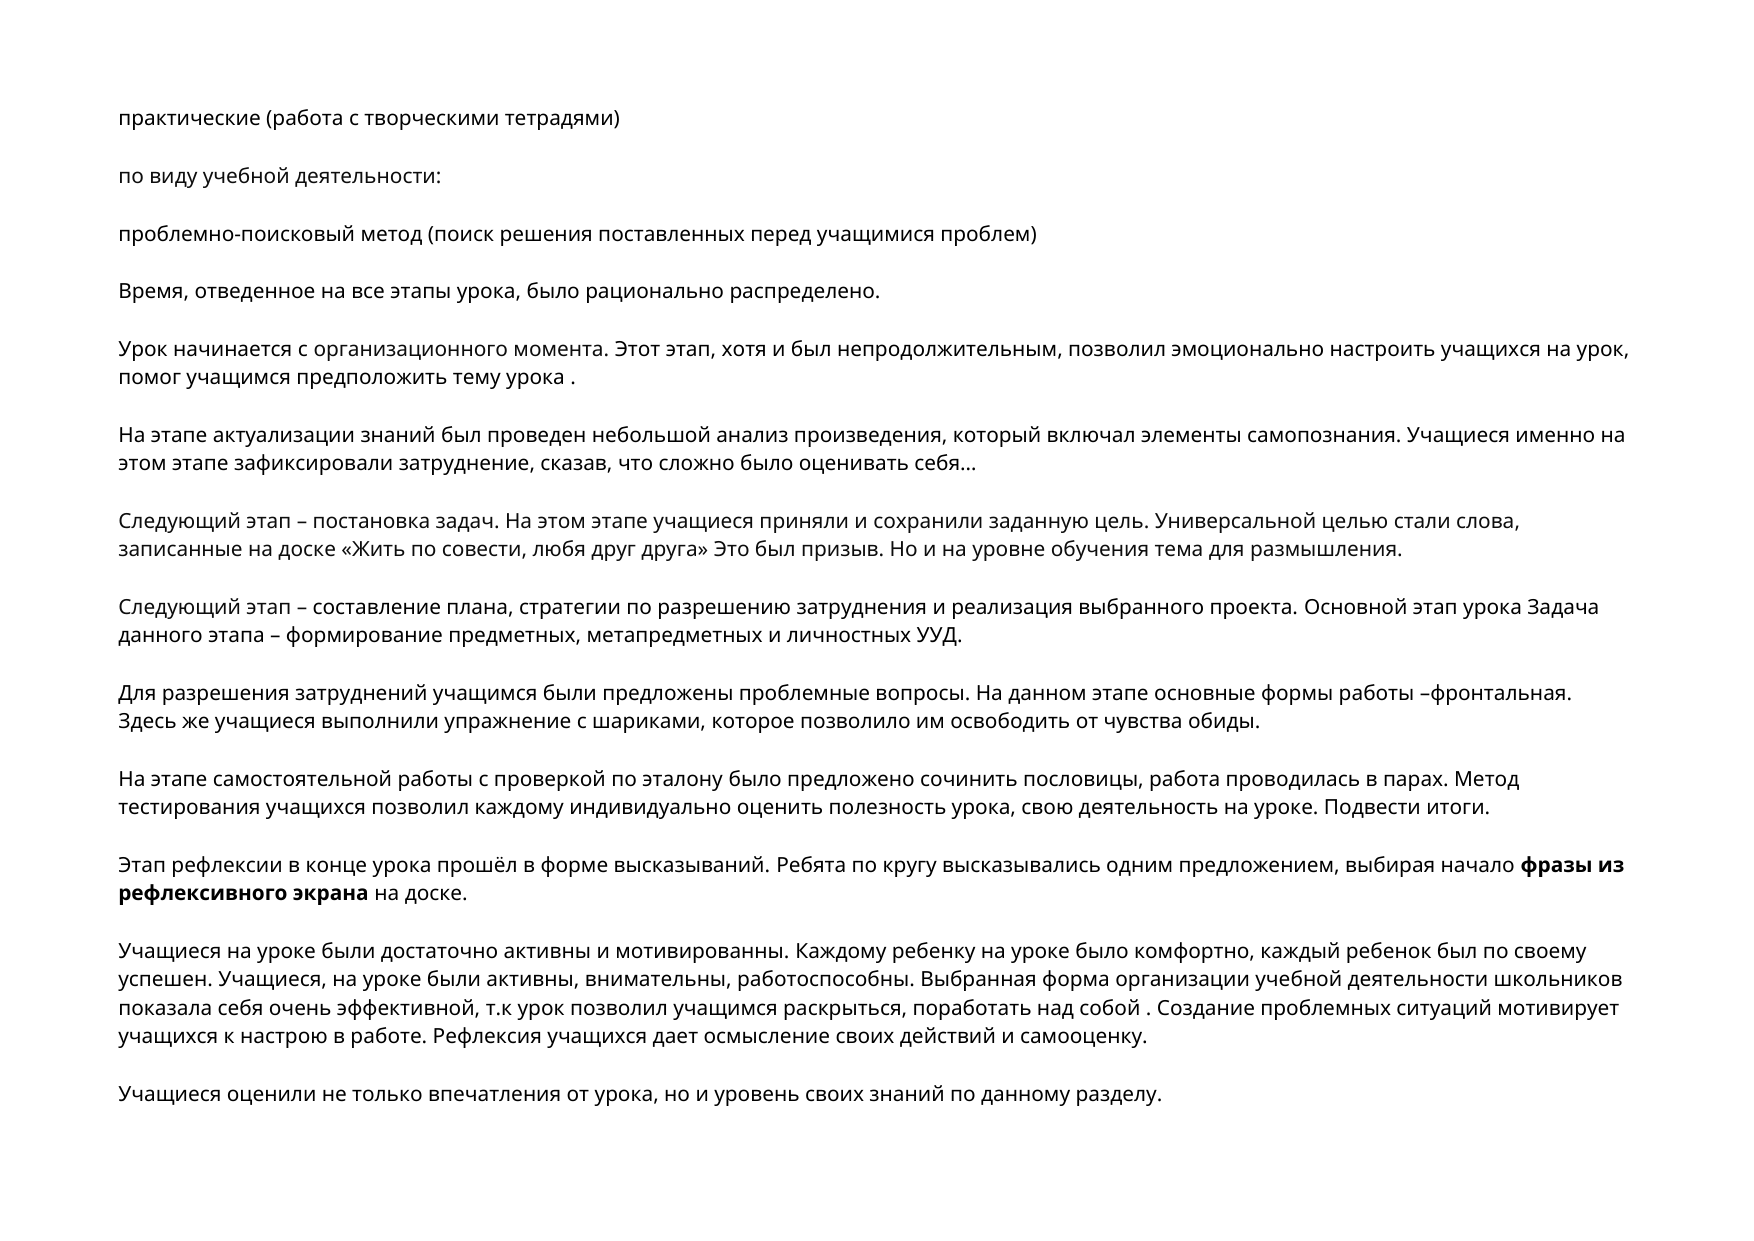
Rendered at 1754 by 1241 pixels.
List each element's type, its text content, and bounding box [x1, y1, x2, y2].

text практические (работа с творческими тетрадями) [118, 103, 1636, 132]
text Урок начинается с организационного момента. Этот этап, хотя и был непродолжительным, позволил эмоционально настроить учащихся на урок, помог учащимся предположить тему урока . [118, 334, 1636, 391]
text Учащиеся оценили не только впечатления от урока, но и уровень своих знаний по данному разделу. [118, 1079, 1636, 1107]
text Учащиеся на уроке были достаточно активны и мотивированны. Каждому ребенку на уроке было комфортно, каждый ребенок был по своему успешен. Учащиеся, на уроке были активны, внимательны, работоспособны. Выбранная форма организации учебной деятельности школьников показала себя очень эффективной, т.к урок позволил учащимся раскрыться, поработать над собой . Создание проблемных ситуаций мотивирует учащихся к настрою в работе. Рефлексия учащихся дает осмысление своих действий и самооценку. [118, 936, 1636, 1050]
text Следующий этап – постановка задач. На этом этапе учащиеся приняли и сохранили заданную цель. Универсальной целью стали слова, записанные на доске «Жить по совести, любя друг друга» Это был призыв. Но и на уровне обучения тема для размышления. [118, 506, 1636, 563]
text по виду учебной деятельности: [118, 161, 1636, 189]
text Время, отведенное на все этапы урока, было рационально распределено. [118, 276, 1636, 305]
text На этапе актуализации знаний был проведен небольшой анализ произведения, который включал элементы самопознания. Учащиеся именно на этом этапе зафиксировали затруднение, сказав, что сложно было оценивать себя… [118, 420, 1636, 477]
text Для разрешения затруднений учащимся были предложены проблемные вопросы. На данном этапе основные формы работы –фронтальная. Здесь же учащиеся выполнили упражнение с шариками, которое позволило им освободить от чувства обиды. [118, 678, 1636, 735]
text проблемно-поисковый метод (поиск решения поставленных перед учащимися проблем) [118, 219, 1636, 247]
text Следующий этап – составление плана, стратегии по разрешению затруднения и реализация выбранного проекта. Основной этап урока Задача данного этапа – формирование предметных, метапредметных и личностных УУД. [118, 592, 1636, 649]
text На этапе самостоятельной работы с проверкой по эталону было предложено сочинить пословицы, работа проводилась в парах. Метод тестирования учащихся позволил каждому индивидуально оценить полезность урока, свою деятельность на уроке. Подвести итоги. [118, 764, 1636, 821]
text Этап рефлексии в конце урока прошёл в форме высказываний. Ребята по кругу высказывались одним предложением, выбирая начало фразы из рефлексивного экрана на доске. [118, 850, 1636, 907]
